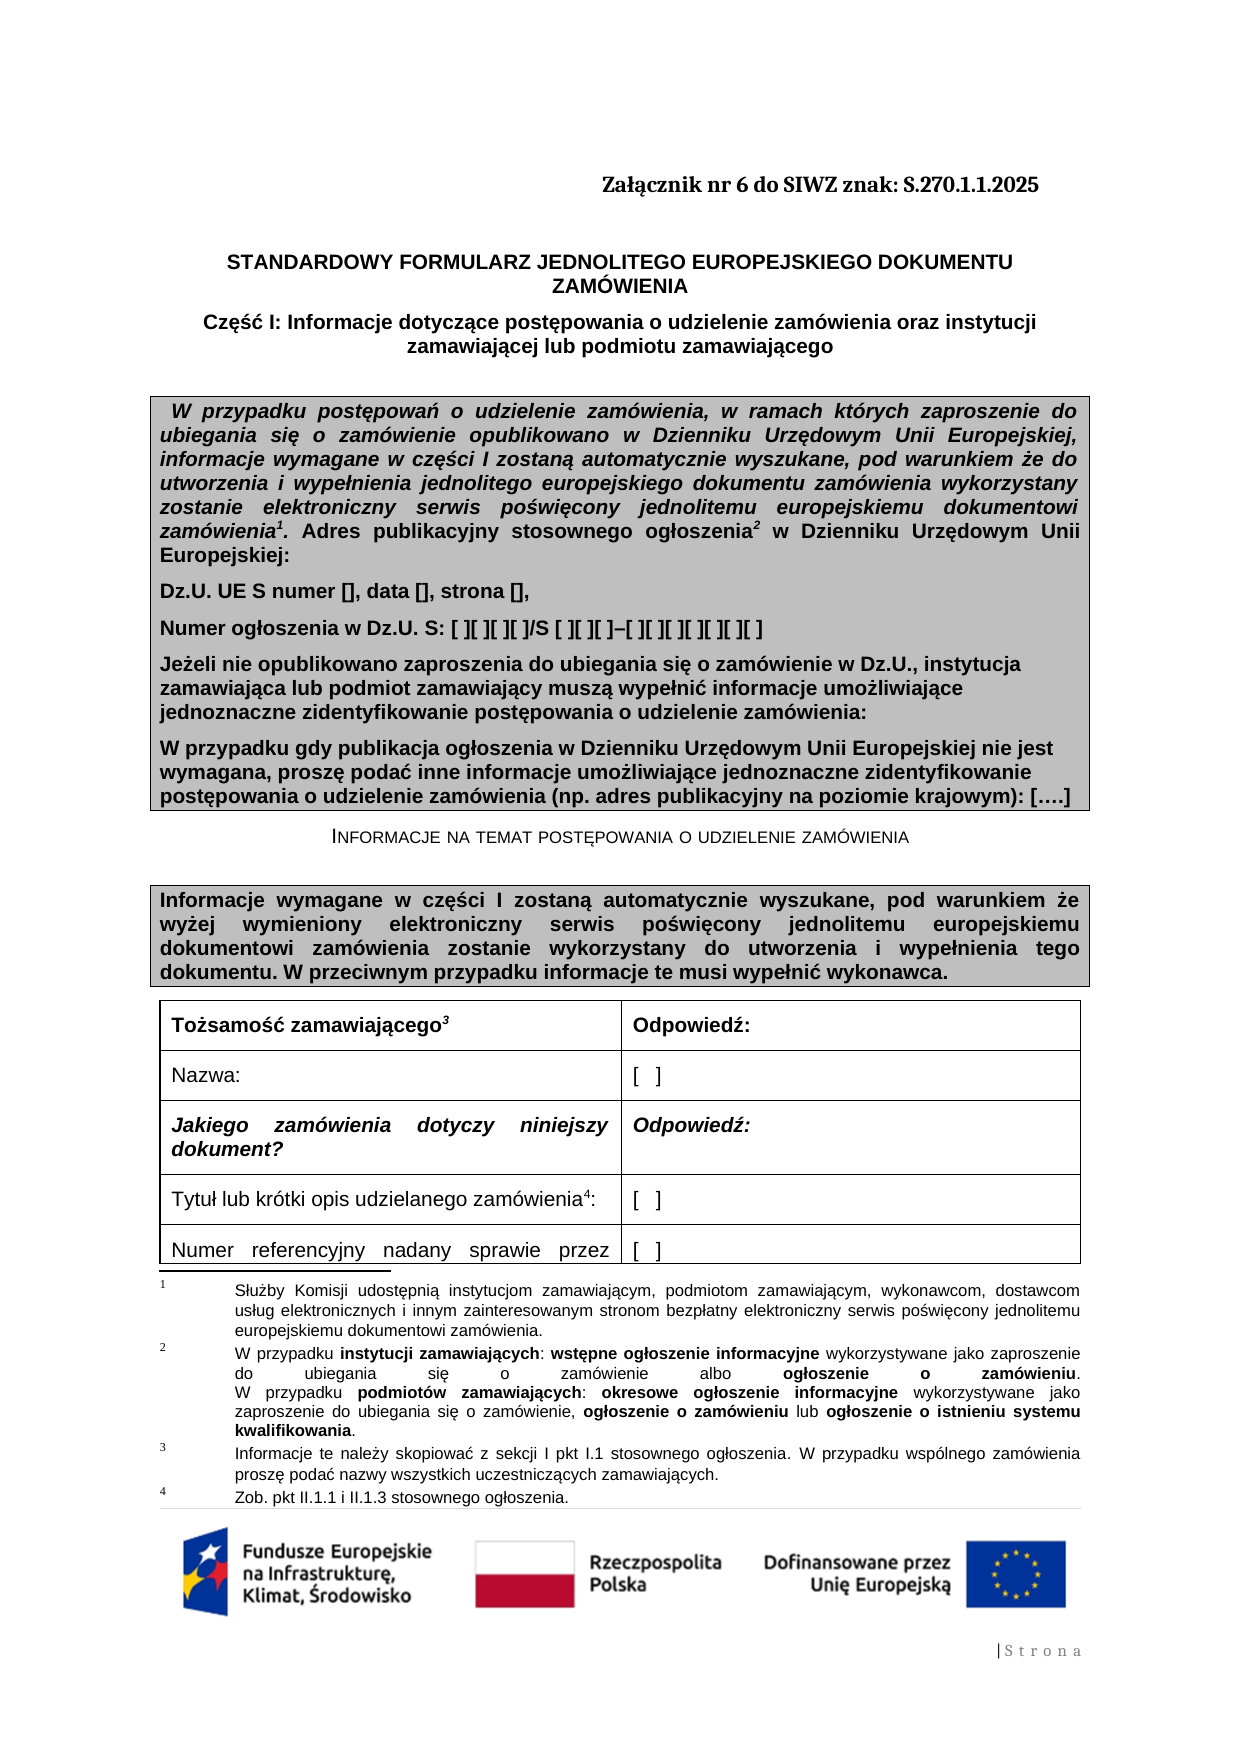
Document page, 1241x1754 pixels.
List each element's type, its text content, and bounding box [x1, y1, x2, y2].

picture [159, 1510, 1105, 1642]
text Informacje wymagane w części I zostaną automatycznie wyszukane, pod warunkiem że wyżej wymieniony elektroniczny serwis poświęcony jednolitemu europejskiemu dokumentowi zamówienia zostanie wykorzystany do utworzenia i wypełnienia tego dokumentu. W przeciwnym przypadku informacje te musi wypełnić wykonawca. [151, 886, 1089, 986]
text Informacje na temat postępowania o udzielenie zamówienia [159, 824, 1081, 848]
table_cell Tytuł lub krótki opis udzielanego zamówienia: [161, 1175, 621, 1224]
table_cell Nazwa: [161, 1051, 621, 1100]
table_cell [ ] [622, 1051, 1080, 1100]
table_header Tożsamość zamawiającego [161, 1001, 621, 1050]
table_cell Numer referencyjny nadany sprawie przez instytucję zamawiającą lub podmiot zamawiający (jeżeli dotyczy): [161, 1225, 621, 1263]
text W przypadku postępowań o udzielenie zamówienia, w ramach których zaproszenie do ubiegania się o zamówienie opublikowano w Dzienniku Urzędowym Unii Europejskiej, informacje wymagane w części I zostaną automatycznie wyszukane, pod warunkiem że do utworzenia i wypełnienia jednolitego europejskiego dokumentu zamówienia wykorzystany zostanie elektroniczny serwis poświęcony jednolitemu europejskiemu dokumentowi zamówienia. Adres publikacyjny stosownego ogłoszenia w Dzienniku Urzędowym Unii Europejskiej: [151, 397, 1089, 566]
text Numer ogłoszenia w Dz.U. S: [ ][ ][ ][ ]/S [ ][ ][ ]–[ ][ ][ ][ ][ ][ ][ ] [151, 612, 1089, 639]
table_cell Odpowiedź: [622, 1101, 1080, 1174]
text Część I: Informacje dotyczące postępowania o udzielenie zamówienia oraz instytucji zamawiającej lub podmiotu zamawiającego [159, 310, 1081, 358]
text Standardowy formularz jednolitego europejskiego dokumentu zamówienia [159, 250, 1081, 298]
text Jeżeli nie opublikowano zaproszenia do ubiegania się o zamówienie w Dz.U., instytucja zamawiająca lub podmiot zamawiający muszą wypełnić informacje umożliwiające jednoznaczne zidentyfikowanie postępowania o udzielenie zamówienia: [151, 649, 1089, 724]
text W przypadku gdy publikacja ogłoszenia w Dzienniku Urzędowym Unii Europejskiej nie jest wymagana, proszę podać inne informacje umożliwiające jednoznaczne zidentyfikowanie postępowania o udzielenie zamówienia (np. adres publikacyjny na poziomie krajowym): [….] [151, 733, 1089, 810]
text Załącznik nr 6 do SIWZ znak: S.270.1.1.2025 [159, 172, 1081, 198]
text Dz.U. UE S numer [], data [], strona [], [151, 576, 1089, 603]
table_cell Jakiego zamówienia dotyczy niniejszy dokument? [161, 1101, 621, 1174]
table_cell [ ] [622, 1175, 1080, 1224]
table_cell [ ] [622, 1225, 1080, 1263]
table_header Odpowiedź: [622, 1001, 1080, 1050]
